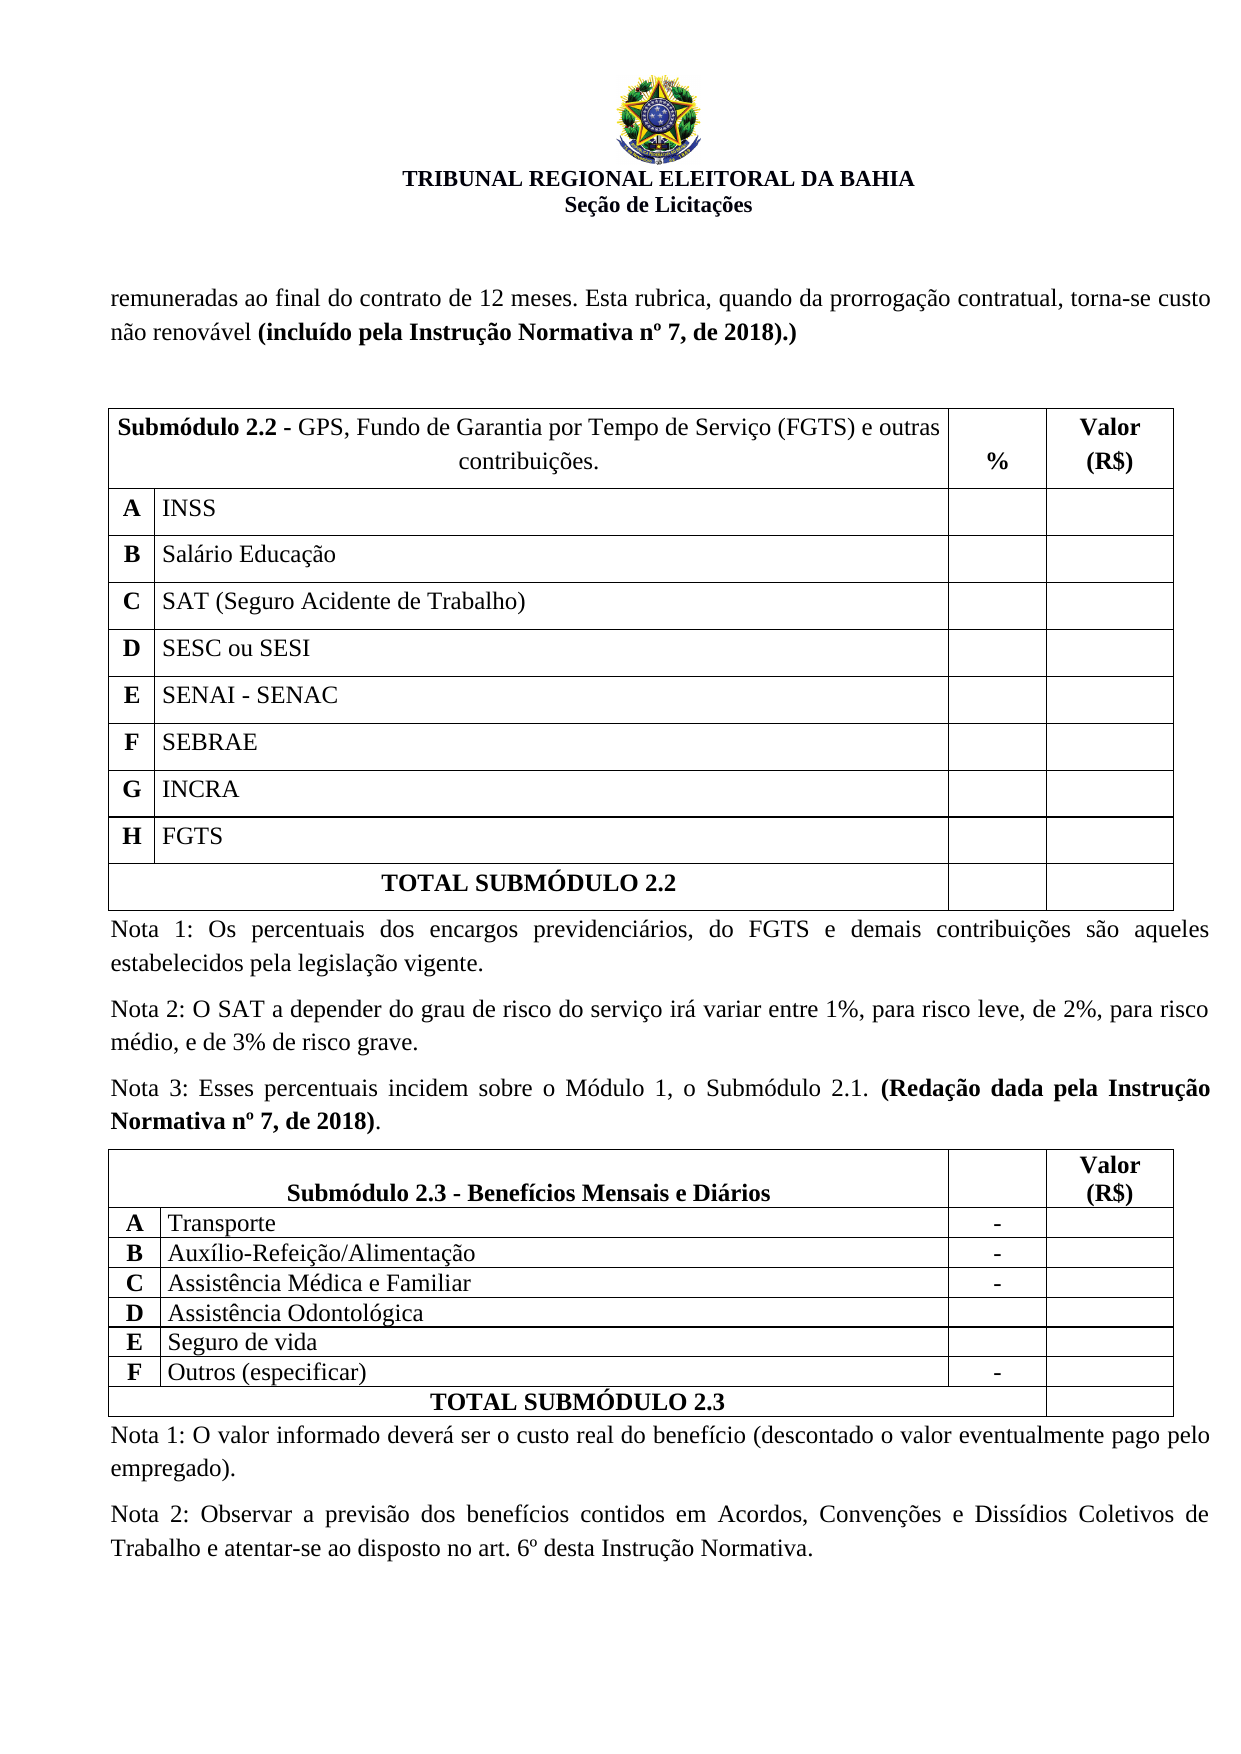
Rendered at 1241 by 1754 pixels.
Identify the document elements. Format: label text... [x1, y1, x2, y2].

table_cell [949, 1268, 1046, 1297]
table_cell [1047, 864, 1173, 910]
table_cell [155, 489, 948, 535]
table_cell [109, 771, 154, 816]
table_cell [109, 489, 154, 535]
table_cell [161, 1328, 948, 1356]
text Nota 2: O SAT a depender do grau de risco do serviço irá variar entre 1%, para risco leve, de 2%, para risco médio, e de 3% de risco grave. [110, 990, 1211, 1057]
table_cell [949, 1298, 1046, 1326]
text Nota 1: O valor informado deverá ser o custo real do benefício (descontado o valor eventualmente pago pelo empregado). [110, 1417, 1211, 1483]
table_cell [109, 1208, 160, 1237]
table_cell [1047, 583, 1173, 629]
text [110, 280, 1211, 347]
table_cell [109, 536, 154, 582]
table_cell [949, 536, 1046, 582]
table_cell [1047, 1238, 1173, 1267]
text Nota 1: Os percentuais dos encargos previdenciários, do FGTS e demais contribuições são aqueles estabelecidos pela legislação vigente. [110, 911, 1211, 978]
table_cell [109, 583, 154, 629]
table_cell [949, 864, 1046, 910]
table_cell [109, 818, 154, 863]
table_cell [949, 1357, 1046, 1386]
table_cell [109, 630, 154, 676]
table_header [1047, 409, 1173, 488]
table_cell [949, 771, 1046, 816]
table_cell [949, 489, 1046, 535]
text Nota 3: Esses percentuais incidem sobre o Módulo 1, o Submódulo 2.1. (Redação dada pela Instrução Normativa nº 7, de 2018). [110, 1069, 1211, 1136]
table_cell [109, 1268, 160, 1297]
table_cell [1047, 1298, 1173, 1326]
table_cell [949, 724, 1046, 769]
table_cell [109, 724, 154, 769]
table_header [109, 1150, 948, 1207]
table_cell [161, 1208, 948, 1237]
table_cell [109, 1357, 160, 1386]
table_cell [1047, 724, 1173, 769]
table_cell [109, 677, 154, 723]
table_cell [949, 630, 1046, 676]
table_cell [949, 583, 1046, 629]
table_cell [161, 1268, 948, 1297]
text Nota 2: Observar a previsão dos benefícios contidos em Acordos, Convenções e Dissídios Coletivos de Trabalho e atentar-se ao disposto no art. 6º desta Instrução Normativa. [110, 1496, 1211, 1563]
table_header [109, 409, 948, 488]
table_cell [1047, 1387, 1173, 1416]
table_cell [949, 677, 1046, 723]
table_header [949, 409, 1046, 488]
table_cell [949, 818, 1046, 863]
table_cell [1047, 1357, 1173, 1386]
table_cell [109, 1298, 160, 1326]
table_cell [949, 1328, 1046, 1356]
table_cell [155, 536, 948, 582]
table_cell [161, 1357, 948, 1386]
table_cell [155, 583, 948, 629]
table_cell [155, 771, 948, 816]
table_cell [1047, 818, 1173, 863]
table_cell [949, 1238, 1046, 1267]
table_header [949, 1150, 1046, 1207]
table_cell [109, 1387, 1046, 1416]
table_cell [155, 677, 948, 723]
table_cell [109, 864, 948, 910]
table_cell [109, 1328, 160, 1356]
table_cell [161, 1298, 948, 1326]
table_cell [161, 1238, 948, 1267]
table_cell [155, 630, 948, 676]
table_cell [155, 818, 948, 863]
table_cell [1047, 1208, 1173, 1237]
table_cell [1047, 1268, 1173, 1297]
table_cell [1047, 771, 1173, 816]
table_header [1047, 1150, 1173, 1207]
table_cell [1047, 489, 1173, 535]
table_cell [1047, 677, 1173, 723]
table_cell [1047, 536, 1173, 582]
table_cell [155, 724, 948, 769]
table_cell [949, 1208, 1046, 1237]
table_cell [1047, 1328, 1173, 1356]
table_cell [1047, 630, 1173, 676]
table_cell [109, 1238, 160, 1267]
